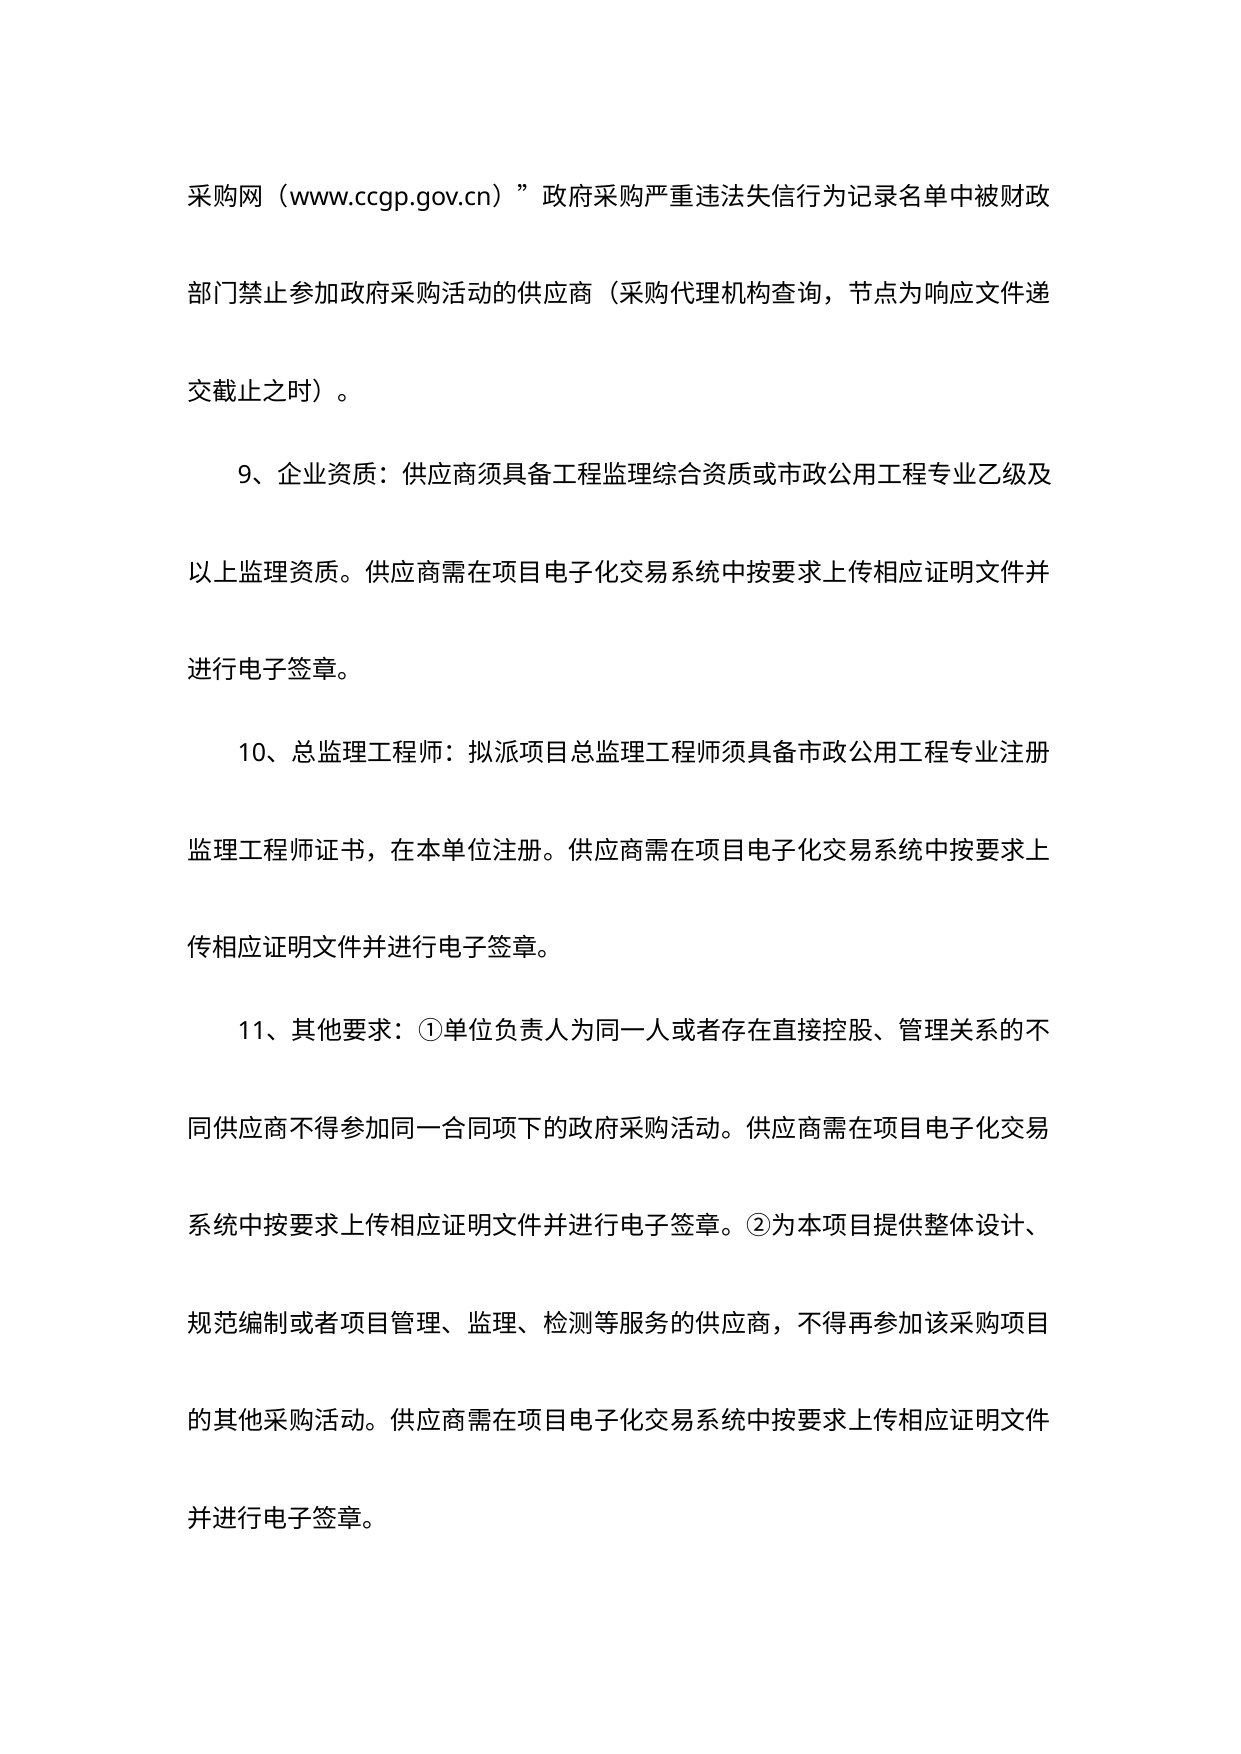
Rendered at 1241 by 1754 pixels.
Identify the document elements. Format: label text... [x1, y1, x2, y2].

text 10、总监理工程师：拟派项目总监理工程师须具备市政公用工程专业注册监理工程师证书，在本单位注册。供应商需在项目电子化交易系统中按要求上传相应证明文件并进行电子签章。 [187, 718, 1053, 978]
text 11、其他要求：①单位负责人为同一人或者存在直接控股、管理关系的不同供应商不得参加同一合同项下的政府采购活动。供应商需在项目电子化交易系统中按要求上传相应证明文件并进行电子签章。②为本项目提供整体设计、规范编制或者项目管理、监理、检测等服务的供应商，不得再参加该采购项目的其他采购活动。供应商需在项目电子化交易系统中按要求上传相应证明文件并进行电子签章。 [187, 996, 1053, 1549]
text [187, 162, 1053, 422]
text 9、企业资质：供应商须具备工程监理综合资质或市政公用工程专业乙级及以上监理资质。供应商需在项目电子化交易系统中按要求上传相应证明文件并进行电子签章。 [187, 440, 1053, 700]
